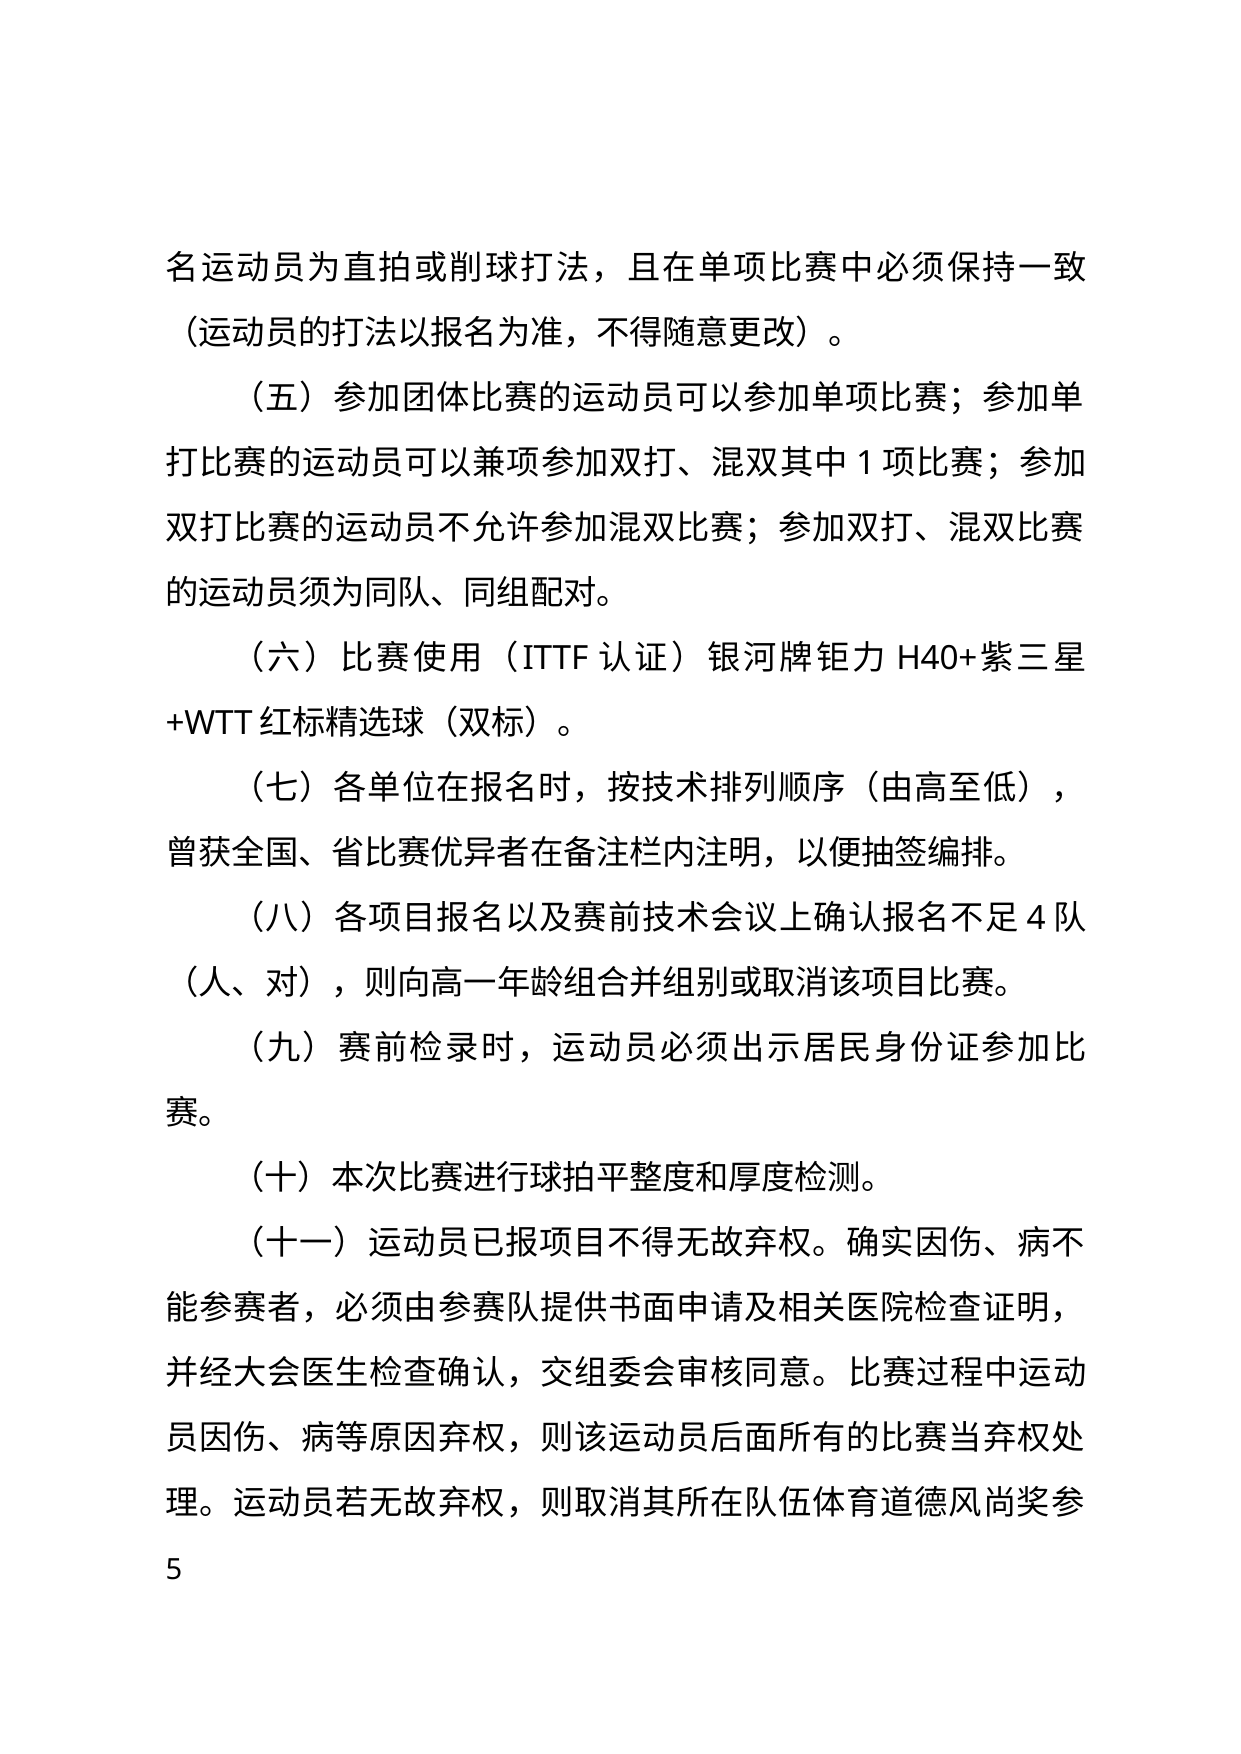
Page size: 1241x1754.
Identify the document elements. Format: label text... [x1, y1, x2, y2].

text （六）比赛使用（ITTF认证）银河牌钜力H40+紫三星+WTT红标精选球（双标）。 [165, 623, 1087, 753]
text （八）各项目报名以及赛前技术会议上确认报名不足4队（人、对），则向高一年龄组合并组别或取消该项目比赛。 [165, 883, 1087, 1013]
text （五）参加团体比赛的运动员可以参加单项比赛；参加单打比赛的运动员可以兼项参加双打、混双其中1项比赛；参加双打比赛的运动员不允许参加混双比赛；参加双打、混双比赛的运动员须为同队、同组配对。 [165, 363, 1087, 623]
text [165, 1208, 1087, 1533]
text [165, 233, 1087, 363]
text （十）本次比赛进行球拍平整度和厚度检测。 [165, 1143, 1087, 1208]
text （九）赛前检录时，运动员必须出示居民身份证参加比赛。 [165, 1013, 1087, 1143]
text （七）各单位在报名时，按技术排列顺序（由高至低），曾获全国、省比赛优异者在备注栏内注明，以便抽签编排。 [165, 753, 1087, 883]
